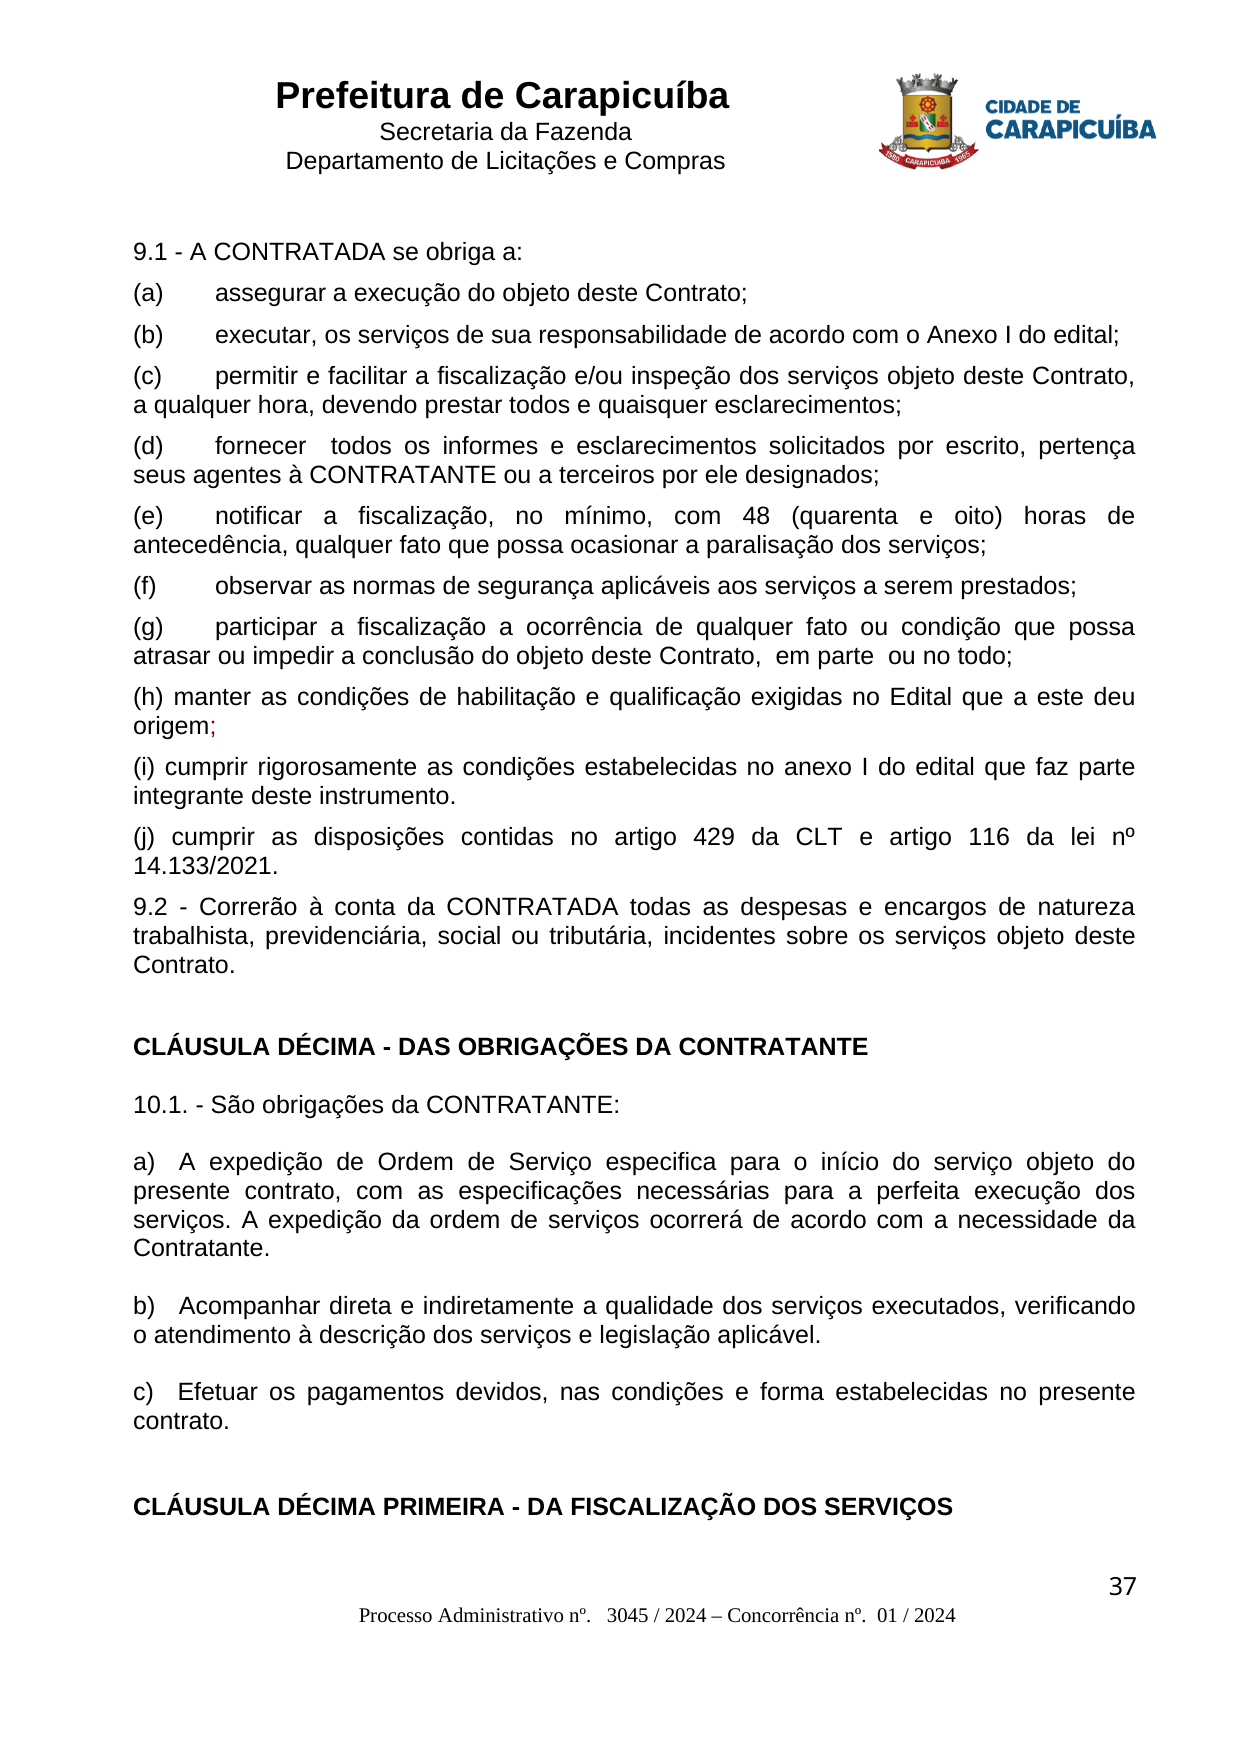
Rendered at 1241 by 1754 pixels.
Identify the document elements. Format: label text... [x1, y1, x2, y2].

text 10.1. - São obrigações da CONTRATANTE: [133, 1090, 1137, 1118]
text b) Acompanhar direta e indiretamente a qualidade dos serviços executados, verificando o atendimento à descrição dos serviços e legislação aplicável. [133, 1291, 1137, 1348]
list permitir e facilitar a fiscalização e/ou inspeção dos serviços objeto deste Contrato, a qualquer hora, devendo prestar todos e quaisquer esclarecimentos; [133, 361, 1137, 418]
list participar a fiscalização a ocorrência de qualquer fato ou condição que possa atrasar ou impedir a conclusão do objeto deste Contrato, em parte ou no todo; [133, 612, 1137, 670]
text (j) cumprir as disposições contidas no artigo 429 da CLT e artigo 116 da lei nº 14.133/2021. [133, 822, 1137, 880]
text (i) cumprir rigorosamente as condições estabelecidas no anexo I do edital que faz parte integrante deste instrumento. [133, 752, 1137, 810]
text c) Efetuar os pagamentos devidos, nas condições e forma estabelecidas no presente contrato. [133, 1377, 1137, 1435]
text 9.2 - Correrão à conta da CONTRATADA todas as despesas e encargos de natureza trabalhista, previdenciária, social ou tributária, incidentes sobre os serviços objeto deste Contrato. [133, 892, 1137, 978]
text 9.1 - A CONTRATADA se obriga a: [133, 237, 1137, 266]
list fornecer todos os informes e esclarecimentos solicitados por escrito, pertença seus agentes à CONTRATANTE ou a terceiros por ele designados; [133, 431, 1137, 488]
text CLÁUSULA DÉCIMA - DAS OBRIGAÇÕES DA CONTRATANTE [133, 1032, 1137, 1061]
text CLÁUSULA DÉCIMA PRIMEIRA - DA FISCALIZAÇÃO DOS SERVIÇOS [133, 1492, 1137, 1521]
list executar, os serviços de sua responsabilidade de acordo com o Anexo I do edital; [133, 320, 1137, 348]
text (h) manter as condições de habilitação e qualificação exigidas no Edital que a este deu origem; [133, 682, 1137, 740]
list observar as normas de segurança aplicáveis aos serviços a serem prestados; [133, 571, 1137, 600]
list assegurar a execução do objeto deste Contrato; [133, 278, 1137, 307]
text a) A expedição de Ordem de Serviço especifica para o início do serviço objeto do presente contrato, com as especificações necessárias para a perfeita execução dos serviços. A expedição da ordem de serviços ocorrerá de acordo com a necessidade da Contratante. [133, 1147, 1137, 1262]
list notificar a fiscalização, no mínimo, com 48 (quarenta e oito) horas de antecedência, qualquer fato que possa ocasionar a paralisação dos serviços; [133, 501, 1137, 558]
picture [877, 65, 1159, 172]
